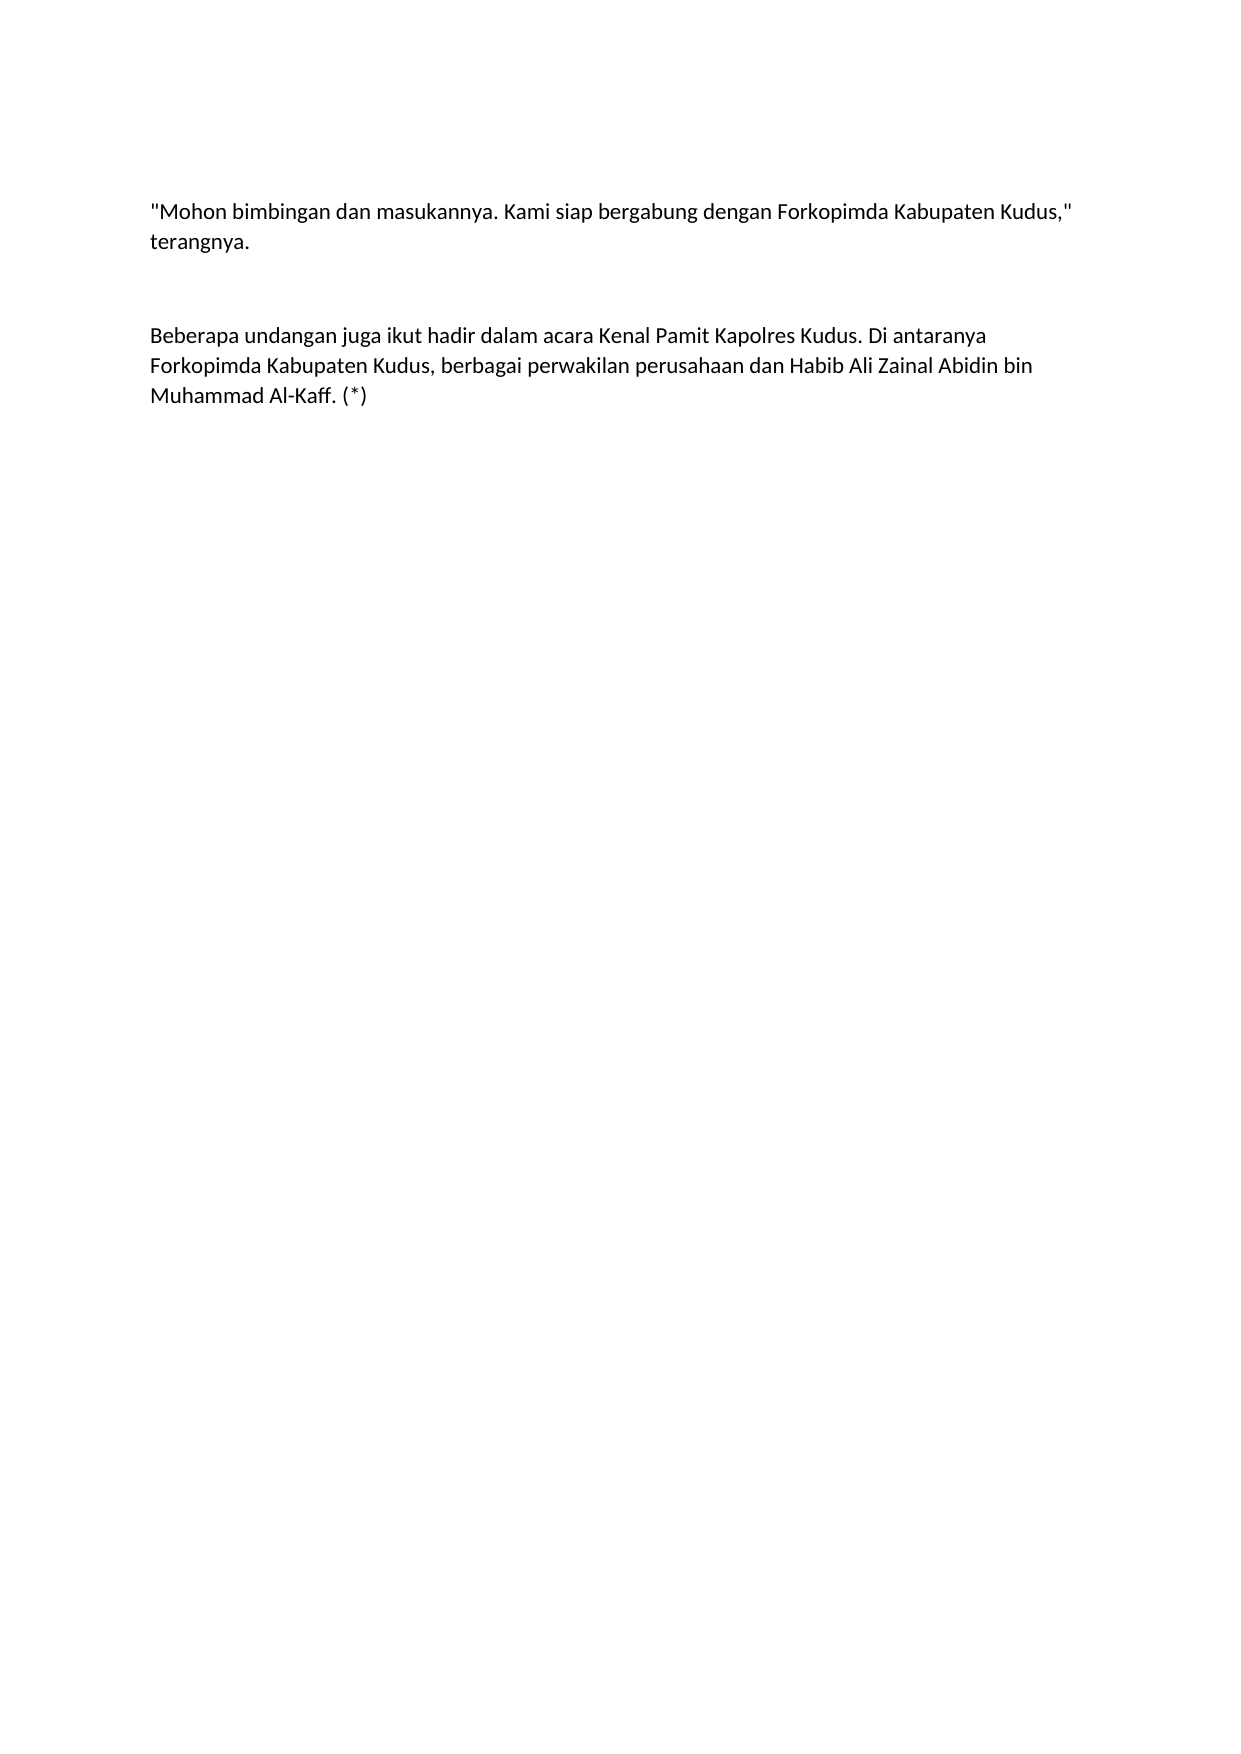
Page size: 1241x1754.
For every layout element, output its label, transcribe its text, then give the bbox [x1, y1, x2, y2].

text Beberapa undangan juga ikut hadir dalam acara Kenal Pamit Kapolres Kudus. Di antaranya Forkopimda Kabupaten Kudus, berbagai perwakilan perusahaan dan Habib Ali Zainal Abidin bin Muhammad Al-Kaff. (*) [150, 321, 1090, 409]
text "Mohon bimbingan dan masukannya. Kami siap bergabung dengan Forkopimda Kabupaten Kudus," terangnya. [150, 197, 1090, 255]
